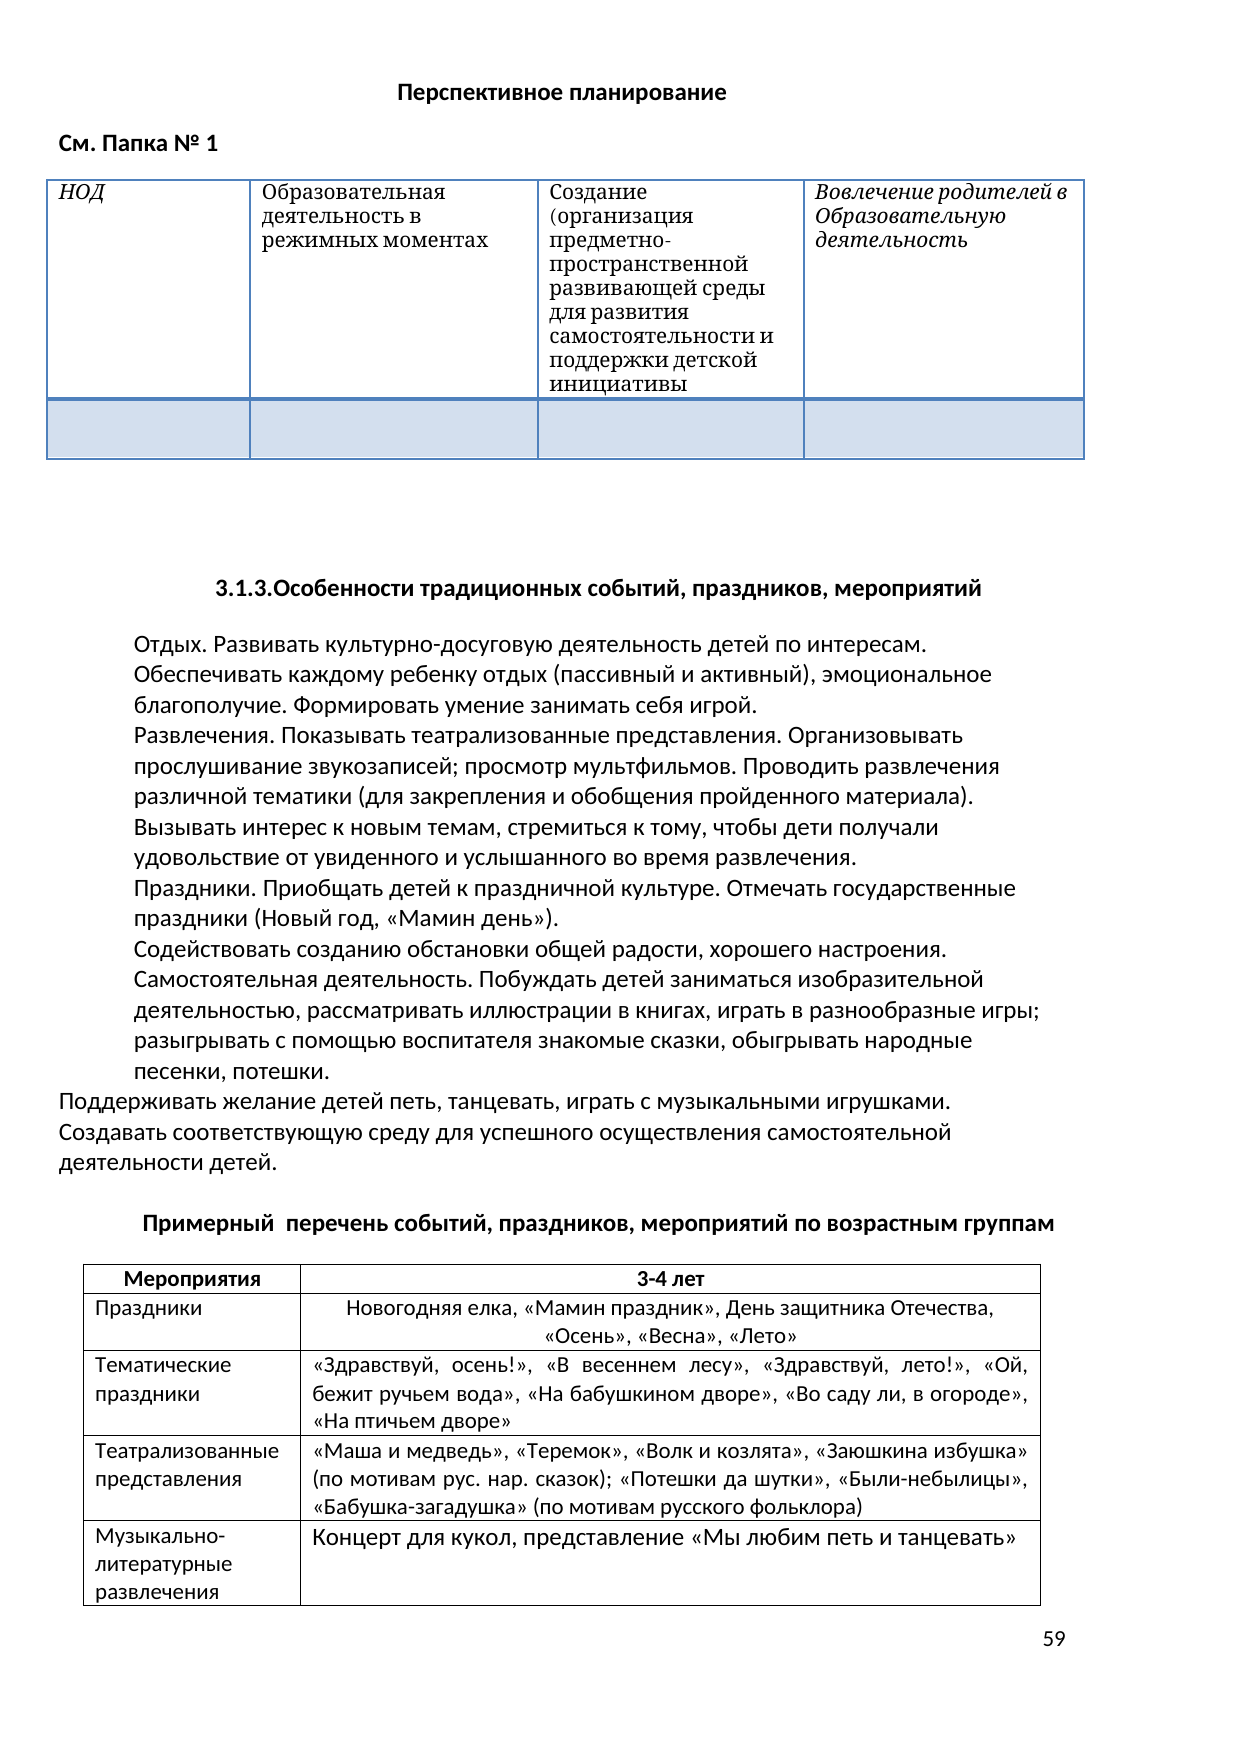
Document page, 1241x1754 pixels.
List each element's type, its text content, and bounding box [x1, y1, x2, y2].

table_cell Концерт для кукол, представление «Мы любим петь и танцевать» [301, 1521, 1040, 1605]
table_cell [251, 401, 537, 457]
table_cell Театрализованные представления [84, 1436, 300, 1520]
list Содействовать созданию обстановки общей радости, хорошего настроения. [133, 933, 1065, 963]
table_header 3-4 лет [301, 1265, 1040, 1292]
list Самостоятельная деятельность. Побуждать детей заниматься изобразительной деятельностью, рассматривать иллюстрации в книгах, играть в разнообразные игры; разыгрывать с помощью воспитателя знакомые сказки, обыгрывать народные песенки, потешки. [133, 963, 1065, 1086]
text Перспективное планирование [58, 76, 1065, 107]
table_cell Праздники [84, 1294, 300, 1349]
table_cell [539, 401, 803, 457]
table_header Образовательная деятельность в режимных моментах [251, 181, 537, 397]
list Поддерживать желание детей петь, танцевать, играть с музыкальными игрушками. Создавать соответствующую среду для успешного осуществления самостоятельной деятельности детей. [58, 1086, 1065, 1177]
table_cell Новогодняя елка, «Мамин праздник», День защитника Отечества, «Осень», «Весна», «Лето» [301, 1294, 1040, 1349]
table_cell «Маша и медведь», «Теремок», «Волк и козлята», «Заюшкина избушка» (по мотивам рус. нар. сказок); «Потешки да шутки», «Были-небылицы», «Бабушка-загадушка» (по мотивам русского фольклора) [301, 1436, 1040, 1520]
table_header НОД [48, 181, 249, 397]
text 3.1.3.Особенности традиционных событий, праздников, мероприятий [58, 572, 1065, 602]
table_cell «Здравствуй, осень!», «В весеннем лесу», «Здравствуй, лето!», «Ой, бежит ручьем вода», «На бабушкином дворе», «Во саду ли, в огороде», «На птичьем дворе» [301, 1351, 1040, 1435]
list Праздники. Приобщать детей к праздничной культуре. Отмечать государственные праздники (Новый год, «Мамин день»). [133, 872, 1065, 933]
text Примерный перечень событий, праздников, мероприятий по возрастным группам [58, 1208, 1065, 1238]
table_cell [805, 401, 1083, 457]
table_cell Тематические праздники [84, 1351, 300, 1435]
table_header Создание (организация предметно-пространственной развивающей среды для развития самостоятельности и поддержки детской инициативы [539, 181, 803, 397]
text См. Папка № 1 [58, 127, 1065, 158]
table_cell [48, 401, 249, 457]
table_header Мероприятия [84, 1265, 300, 1292]
list Развлечения. Показывать театрализованные представления. Организовывать прослушивание звукозаписей; просмотр мультфильмов. Проводить развлечения различной тематики (для закрепления и обобщения пройденного материала). Вызывать интерес к новым темам, стремиться к тому, чтобы дети получали удовольствие от увиденного и услышанного во время развлечения. [133, 719, 1065, 872]
table_cell Музыкально-литературные развлечения [84, 1521, 300, 1605]
table_header Вовлечение родителей в Образовательную деятельность [805, 181, 1083, 397]
list Отдых. Развивать культурно-досуговую деятельность детей по интересам. Обеспечивать каждому ребенку отдых (пассивный и активный), эмоциональное благополучие. Формировать умение занимать себя игрой. [133, 628, 1065, 719]
